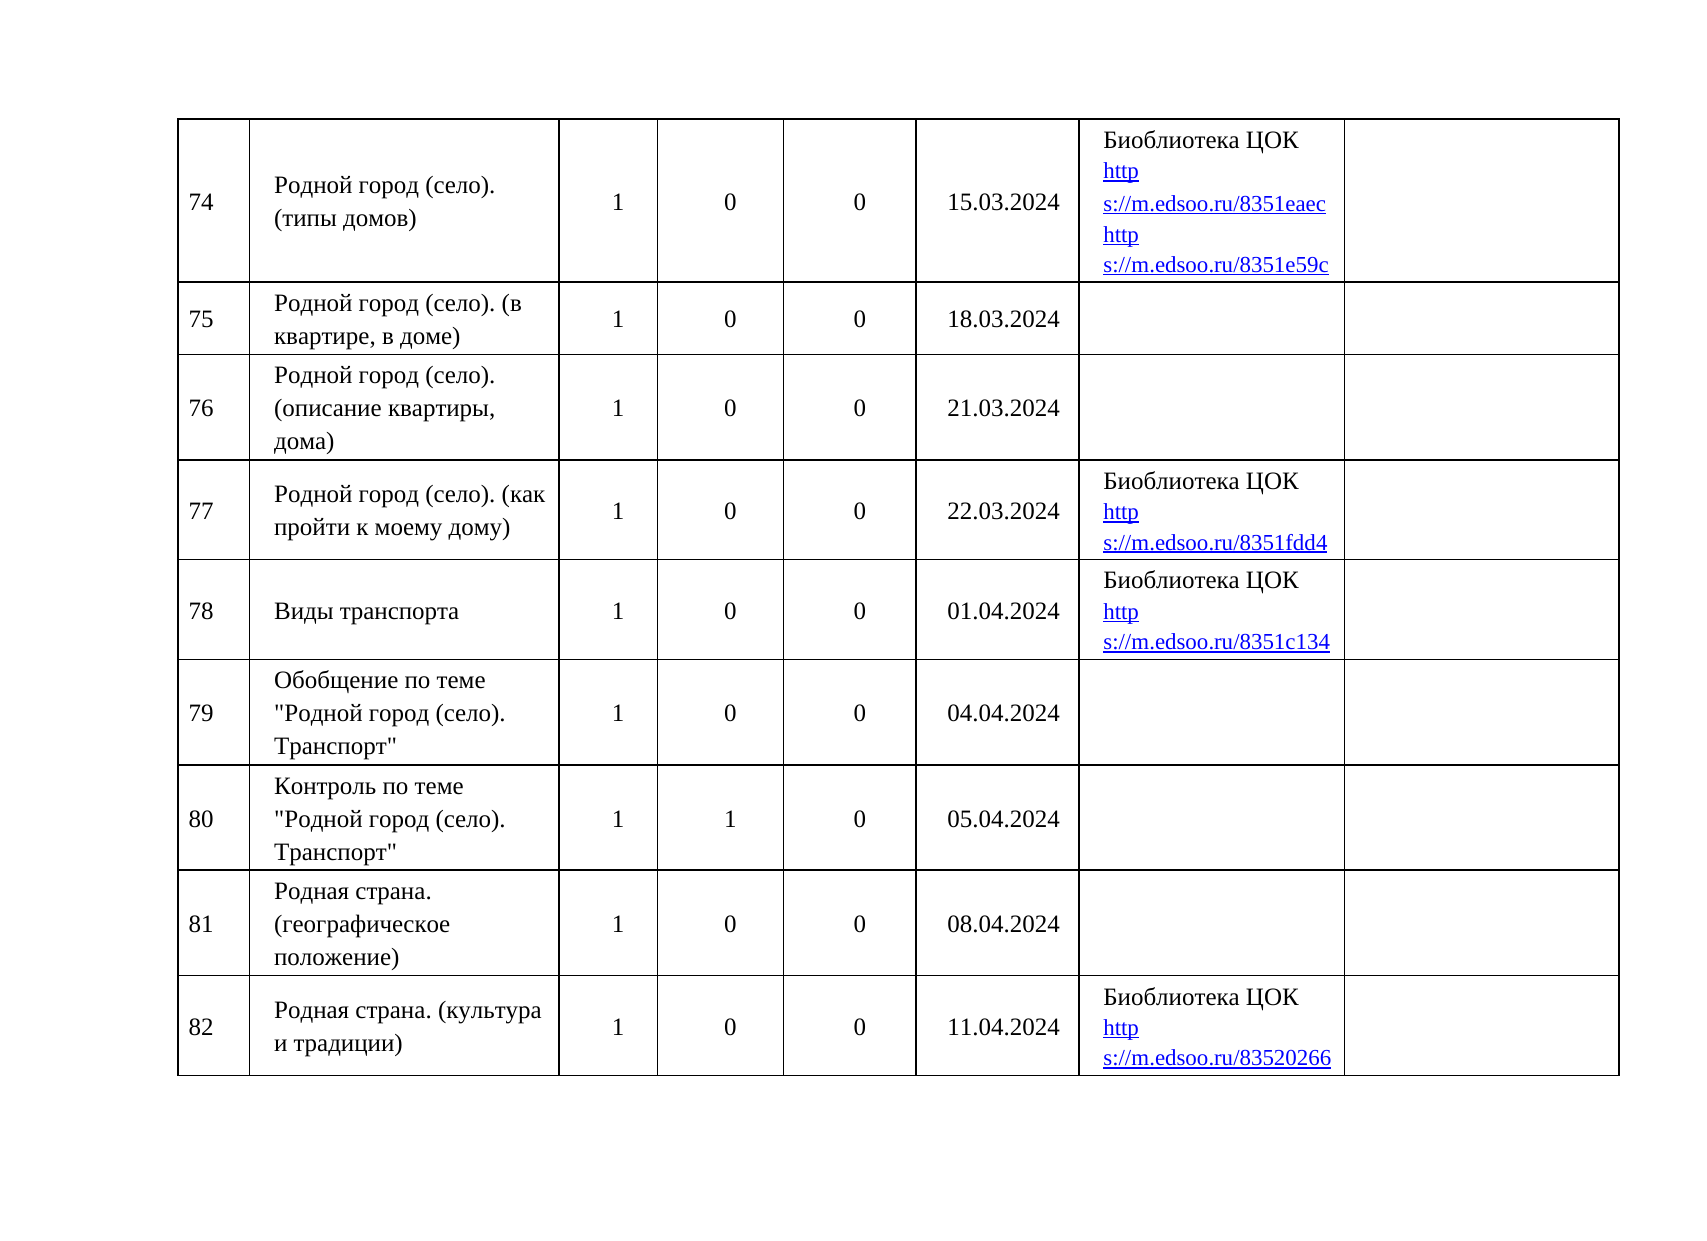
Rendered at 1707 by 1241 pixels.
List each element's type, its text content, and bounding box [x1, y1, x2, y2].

table_cell Родной город (село). (в квартире, в доме) [250, 283, 558, 353]
table_cell 0 [784, 871, 915, 975]
table_cell 0 [784, 461, 915, 559]
table_cell [1345, 766, 1618, 869]
table_cell Биоблиотека ЦОК https://m.edsoo.ru/8351eaec https://m.edsoo.ru/8351e59c [1080, 120, 1344, 281]
table_cell 08.04.2024 [917, 871, 1078, 975]
table_cell 0 [658, 120, 783, 281]
table_cell 0 [784, 355, 915, 459]
table_cell 0 [784, 660, 915, 764]
table_cell Обобщение по теме "Родной город (село). Транспорт" [250, 660, 558, 764]
table_cell 0 [658, 660, 783, 764]
table_cell 0 [784, 976, 915, 1074]
table_cell 1 [560, 871, 657, 975]
table_cell 77 [179, 461, 249, 559]
table_cell 80 [179, 766, 249, 869]
table_cell 05.04.2024 [917, 766, 1078, 869]
table_cell 1 [560, 355, 657, 459]
table_cell 1 [658, 766, 783, 869]
table_cell 18.03.2024 [917, 283, 1078, 353]
table_cell 78 [179, 560, 249, 658]
table_cell 74 [179, 120, 249, 281]
table_cell Родной город (село). (как пройти к моему дому) [250, 461, 558, 559]
table_cell 04.04.2024 [917, 660, 1078, 764]
table_cell 1 [560, 461, 657, 559]
table_cell 0 [658, 560, 783, 658]
table_cell [1080, 660, 1344, 764]
table_cell 1 [560, 560, 657, 658]
table_cell [1345, 560, 1618, 658]
table_cell 76 [179, 355, 249, 459]
table_cell 0 [784, 283, 915, 353]
table_cell 0 [784, 766, 915, 869]
table_cell 15.03.2024 [917, 120, 1078, 281]
table_cell Родная страна. (культура и традиции) [250, 976, 558, 1074]
table_cell [1080, 871, 1344, 975]
table_cell [1080, 283, 1344, 353]
table_cell 0 [784, 120, 915, 281]
table_cell [1080, 355, 1344, 459]
table_cell Родная страна. (географическое положение) [250, 871, 558, 975]
table_cell Биоблиотека ЦОК https://m.edsoo.ru/8351fdd4 [1080, 461, 1344, 559]
table_cell 0 [658, 871, 783, 975]
table_cell 82 [179, 976, 249, 1074]
table_cell 22.03.2024 [917, 461, 1078, 559]
table_cell Виды транспорта [250, 560, 558, 658]
table_cell 21.03.2024 [917, 355, 1078, 459]
table_cell Биоблиотека ЦОК https://m.edsoo.ru/8351c134 [1080, 560, 1344, 658]
table_cell [1345, 976, 1618, 1074]
table_cell [1345, 461, 1618, 559]
table_cell [1345, 355, 1618, 459]
table_cell [1345, 871, 1618, 975]
table_cell [1345, 283, 1618, 353]
table_cell [1080, 766, 1344, 869]
table_cell 75 [179, 283, 249, 353]
table_cell 0 [784, 560, 915, 658]
table_cell 0 [658, 283, 783, 353]
table_cell Контроль по теме "Родной город (село). Транспорт" [250, 766, 558, 869]
table_cell [1345, 660, 1618, 764]
table_cell 1 [560, 976, 657, 1074]
table_cell 0 [658, 461, 783, 559]
table_cell 11.04.2024 [917, 976, 1078, 1074]
table_cell 1 [560, 766, 657, 869]
table_cell 1 [560, 660, 657, 764]
table_cell Биоблиотека ЦОК https://m.edsoo.ru/83520266 [1080, 976, 1344, 1074]
table_cell 0 [658, 976, 783, 1074]
table_cell [1345, 120, 1618, 281]
table_cell 1 [560, 283, 657, 353]
table_cell Родной город (село). (типы домов) [250, 120, 558, 281]
table_cell 01.04.2024 [917, 560, 1078, 658]
table_cell 79 [179, 660, 249, 764]
table_cell 0 [658, 355, 783, 459]
table_cell 81 [179, 871, 249, 975]
table_cell 1 [560, 120, 657, 281]
table_cell Родной город (село). (описание квартиры, дома) [250, 355, 558, 459]
